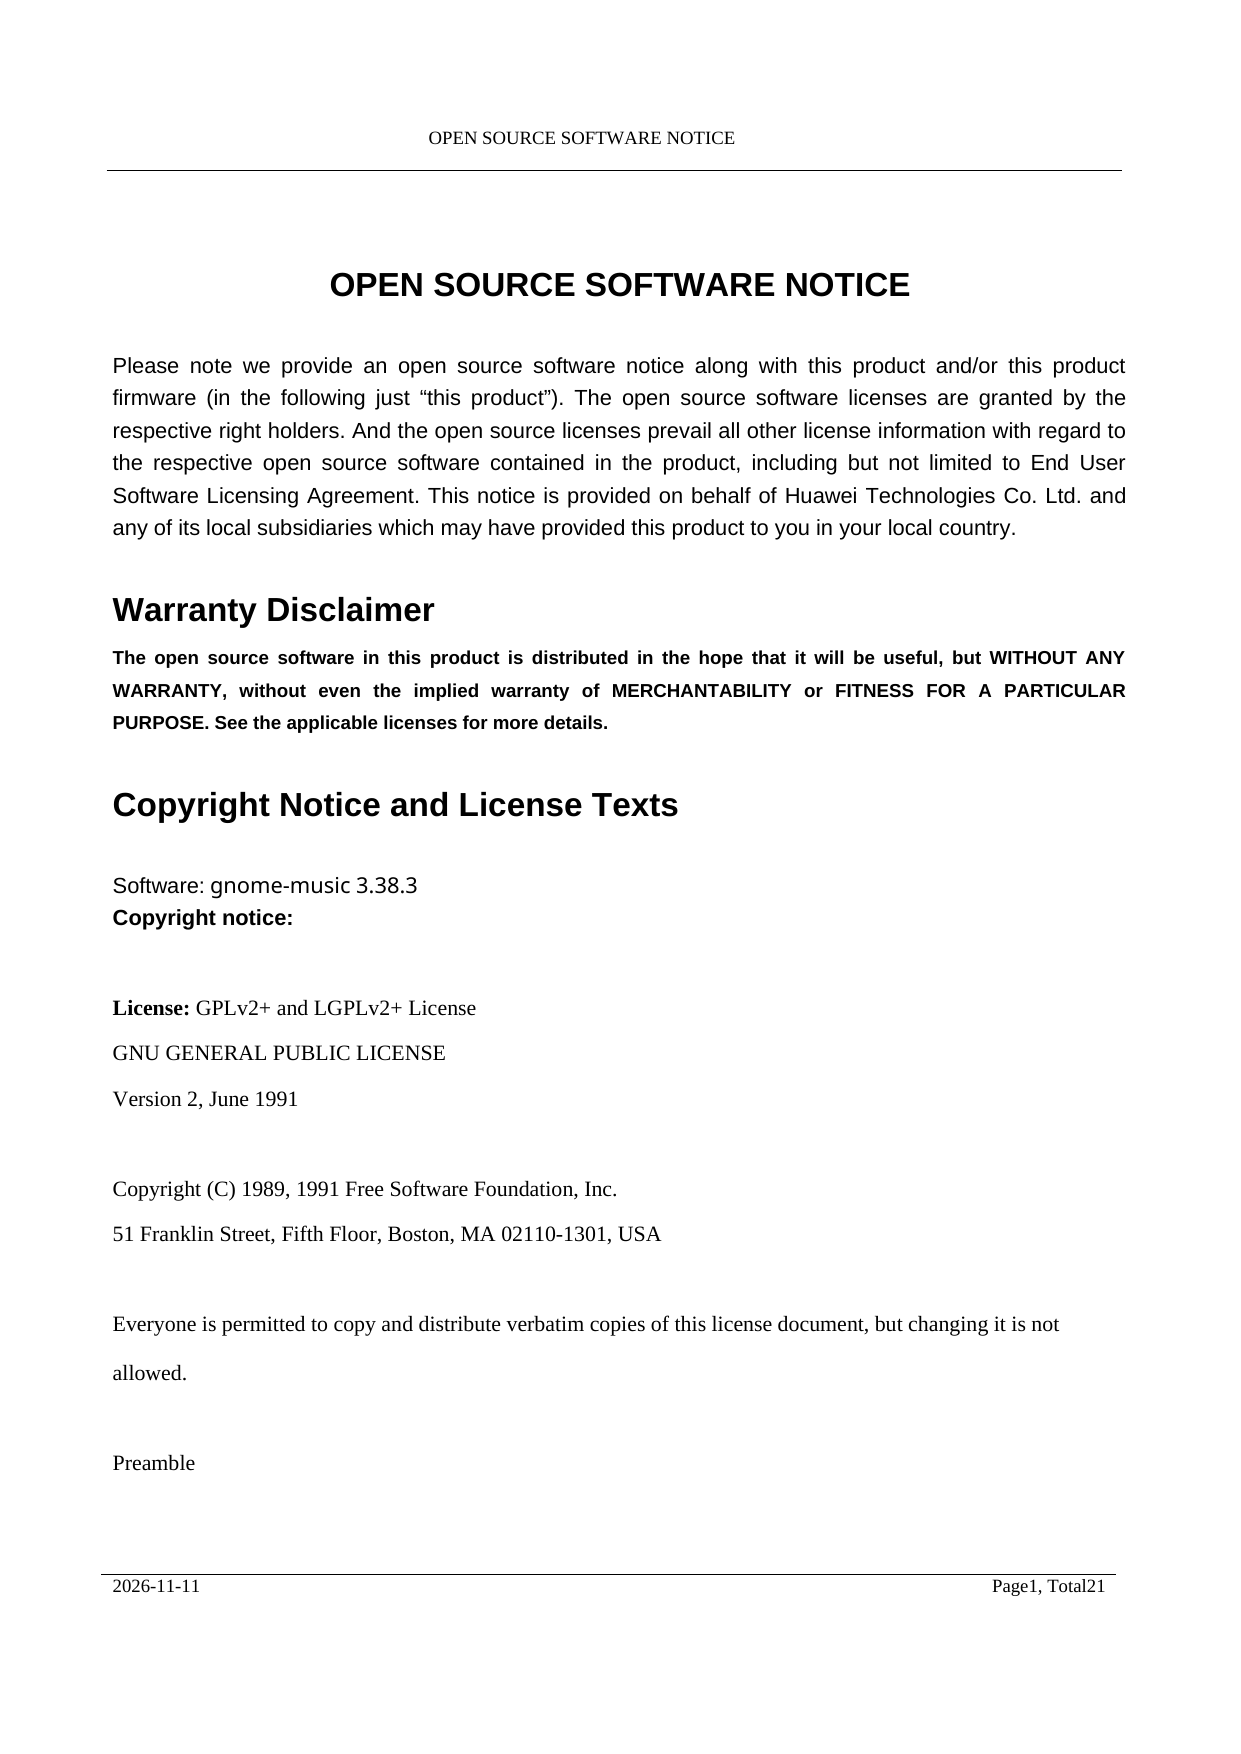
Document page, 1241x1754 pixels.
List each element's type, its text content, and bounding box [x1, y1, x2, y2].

text GNU GENERAL PUBLIC LICENSE [112, 1037, 1128, 1069]
text OPEN SOURCE SOFTWARE NOTICE [112, 251, 1128, 316]
text The open source software in this product is distributed in the hope that it will be useful, but WITHOUT ANY WARRANTY, without even the implied warranty of MERCHANTABILITY or FITNESS FOR A PARTICULAR PURPOSE. See the applicable licenses for more details. [112, 641, 1128, 739]
text Preamble [112, 1446, 1128, 1479]
text Please note we provide an open source software notice along with this product and/or this product firmware (in the following just “this product”). The open source software licenses are granted by the respective right holders. And the open source licenses prevail all other license information with regard to the respective open source software contained in the product, including but not limited to End User Software Licensing Agreement. This notice is provided on behalf of Huawei Technologies Co. Ltd. and any of its local subsidiaries which may have provided this product to you in your local country. [112, 349, 1128, 544]
text Copyright notice: [112, 901, 1128, 934]
text Everyone is permitted to copy and distribute verbatim copies of this license document, but changing it is not allowed. [112, 1307, 1128, 1389]
text Copyright (C) 1989, 1991 Free Software Foundation, Inc. [112, 1172, 1128, 1204]
text Copyright Notice and License Texts [112, 771, 1128, 836]
text Software: gnome-music 3.38.3 [112, 869, 1128, 901]
text 51 Franklin Street, Fifth Floor, Boston, MA 02110-1301, USA [112, 1217, 1128, 1250]
text License: GPLv2+ and LGPLv2+ License [112, 992, 1128, 1024]
text Warranty Disclaimer [112, 576, 1128, 641]
text Version 2, June 1991 [112, 1082, 1128, 1114]
